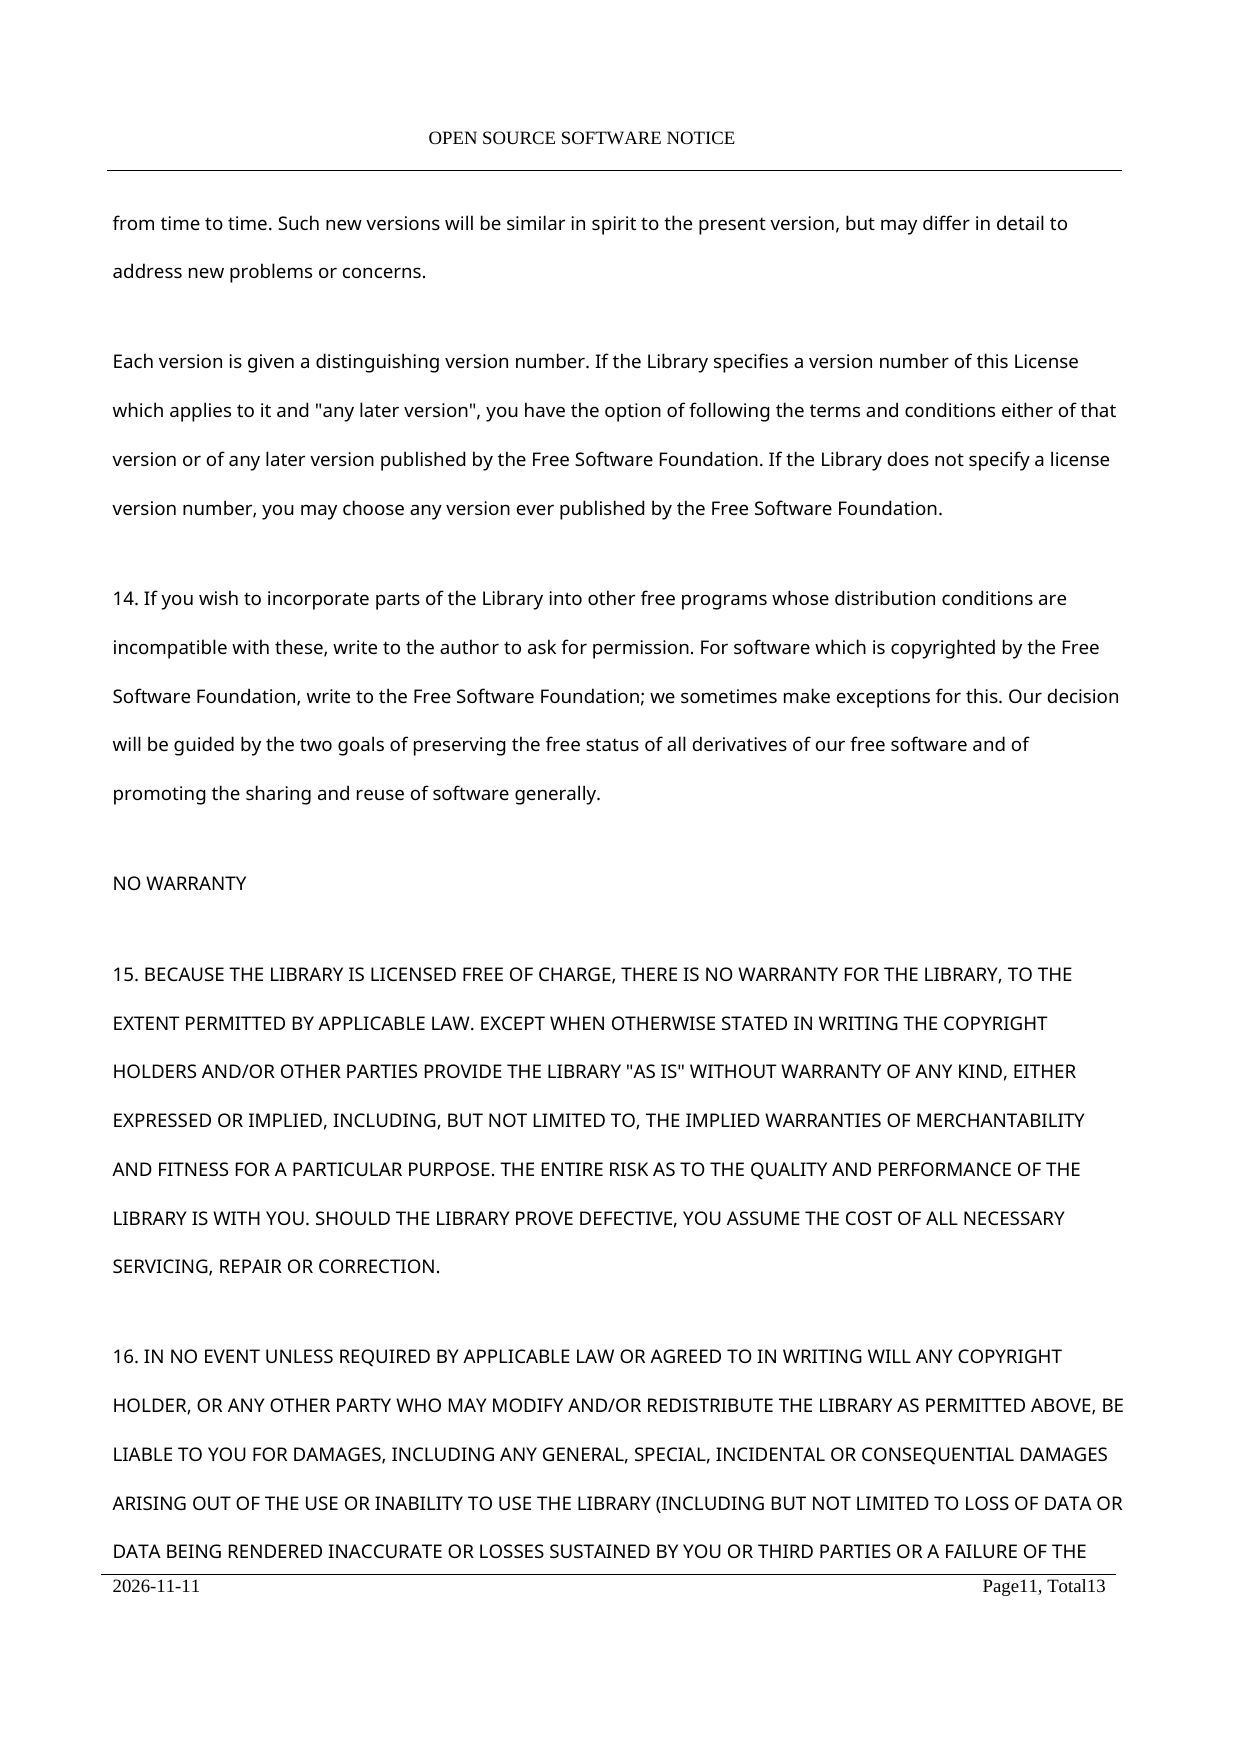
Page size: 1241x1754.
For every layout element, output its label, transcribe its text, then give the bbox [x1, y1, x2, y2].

text NO WARRANTY [112, 867, 1128, 900]
text 15. BECAUSE THE LIBRARY IS LICENSED FREE OF CHARGE, THERE IS NO WARRANTY FOR THE LIBRARY, TO THE EXTENT PERMITTED BY APPLICABLE LAW. EXCEPT WHEN OTHERWISE STATED IN WRITING THE COPYRIGHT HOLDERS AND/OR OTHER PARTIES PROVIDE THE LIBRARY "AS IS" WITHOUT WARRANTY OF ANY KIND, EITHER EXPRESSED OR IMPLIED, INCLUDING, BUT NOT LIMITED TO, THE IMPLIED WARRANTIES OF MERCHANTABILITY AND FITNESS FOR A PARTICULAR PURPOSE. THE ENTIRE RISK AS TO THE QUALITY AND PERFORMANCE OF THE LIBRARY IS WITH YOU. SHOULD THE LIBRARY PROVE DEFECTIVE, YOU ASSUME THE COST OF ALL NECESSARY SERVICING, REPAIR OR CORRECTION. [112, 958, 1128, 1283]
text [112, 1340, 1128, 1568]
text Each version is given a distinguishing version number. If the Library specifies a version number of this License which applies to it and "any later version", you have the option of following the terms and conditions either of that version or of any later version published by the Free Software Foundation. If the Library does not specify a license version number, you may choose any version ever published by the Free Software Foundation. [112, 345, 1128, 524]
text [112, 206, 1128, 288]
text 14. If you wish to incorporate parts of the Library into other free programs whose distribution conditions are incompatible with these, write to the author to ask for permission. For software which is copyrighted by the Free Software Foundation, write to the Free Software Foundation; we sometimes make exceptions for this. Our decision will be guided by the two goals of preserving the free status of all derivatives of our free software and of promoting the sharing and reuse of software generally. [112, 582, 1128, 809]
